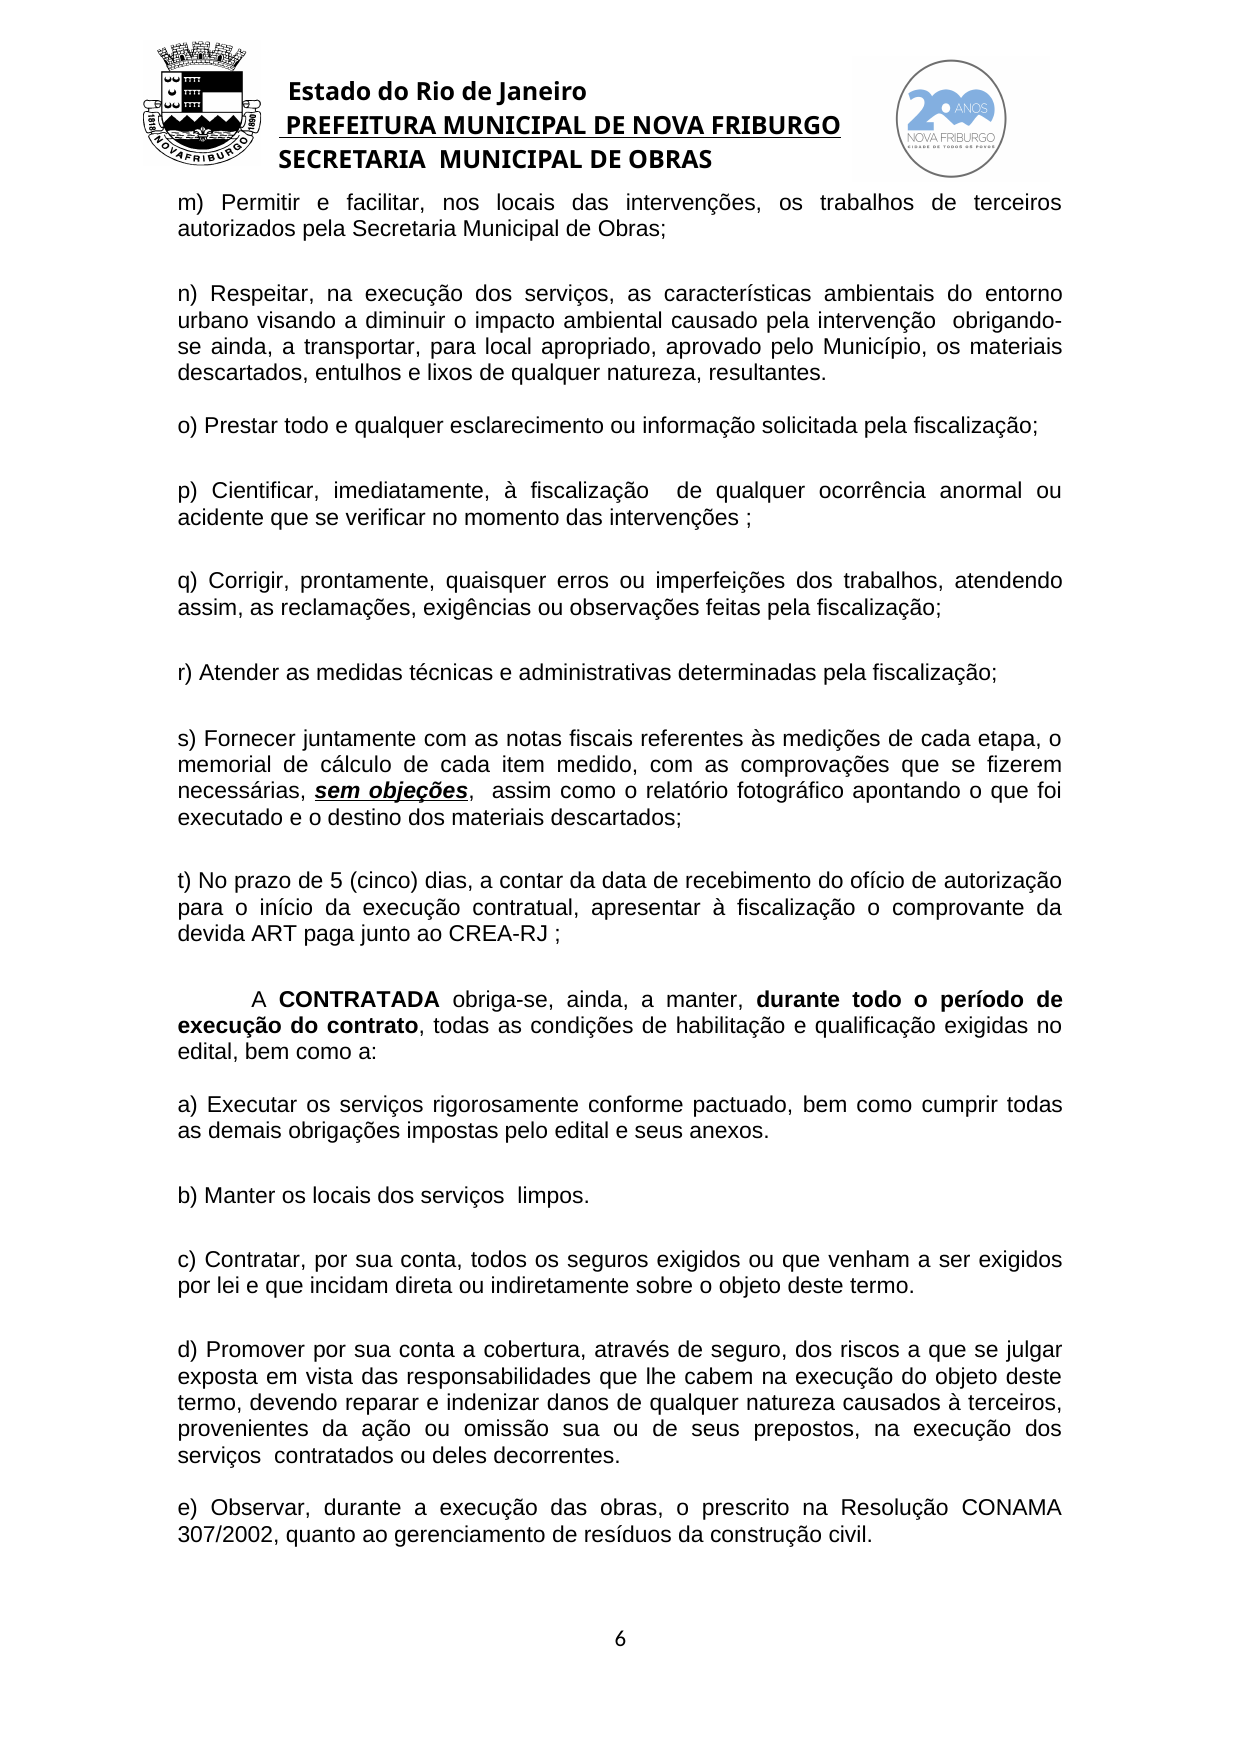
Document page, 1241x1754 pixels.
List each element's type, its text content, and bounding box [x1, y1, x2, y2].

picture [852, 56, 1050, 182]
text e) Observar, durante a execução das obras, o prescrito na Resolução CONAMA 307/2002, quanto ao gerenciamento de resíduos da construção civil. [177, 1494, 1063, 1547]
text o) Prestar todo e qualquer esclarecimento ou informação solicitada pela fiscalização; [177, 412, 1063, 438]
picture [142, 40, 262, 166]
text A CONTRATADA obriga-se, ainda, a manter, durante todo o período de execução do contrato, todas as condições de habilitação e qualificação exigidas no edital, bem como a: [177, 986, 1063, 1065]
text d) Promover por sua conta a cobertura, através de seguro, dos riscos a que se julgar exposta em vista das responsabilidades que lhe cabem na execução do objeto deste termo, devendo reparar e indenizar danos de qualquer natureza causados à terceiros, provenientes da ação ou omissão sua ou de seus prepostos, na execução dos serviços contratados ou deles decorrentes. [177, 1336, 1063, 1468]
text p) Cientificar, imediatamente, à fiscalização de qualquer ocorrência anormal ou acidente que se verificar no momento das intervenções ; [177, 477, 1063, 530]
text n) Respeitar, na execução dos serviços, as características ambientais do entorno urbano visando a diminuir o impacto ambiental causado pela intervenção obrigando-se ainda, a transportar, para local apropriado, aprovado pelo Município, os materiais descartados, entulhos e lixos de qualquer natureza, resultantes. [177, 280, 1063, 386]
text m) Permitir e facilitar, nos locais das intervenções, os trabalhos de terceiros autorizados pela Secretaria Municipal de Obras; [177, 188, 1063, 241]
text b) Manter os locais dos serviços limpos. [177, 1182, 1063, 1208]
text r) Atender as medidas técnicas e administrativas determinadas pela fiscalização; [177, 659, 1063, 686]
text s) Fornecer juntamente com as notas fiscais referentes às medições de cada etapa, o memorial de cálculo de cada item medido, com as comprovações que se fizerem necessárias, sem objeções, assim como o relatório fotográfico apontando o que foi executado e o destino dos materiais descartados; [177, 725, 1063, 830]
text a) Executar os serviços rigorosamente conforme pactuado, bem como cumprir todas as demais obrigações impostas pelo edital e seus anexos. [177, 1091, 1063, 1144]
text c) Contratar, por sua conta, todos os seguros exigidos ou que venham a ser exigidos por lei e que incidam direta ou indiretamente sobre o objeto deste termo. [177, 1246, 1063, 1298]
text t) No prazo de 5 (cinco) dias, a contar da data de recebimento do ofício de autorização para o início da execução contratual, apresentar à fiscalização o comprovante da devida ART paga junto ao CREA-RJ ; [177, 867, 1063, 947]
text q) Corrigir, prontamente, quaisquer erros ou imperfeições dos trabalhos, atendendo assim, as reclamações, exigências ou observações feitas pela fiscalização; [177, 567, 1063, 620]
